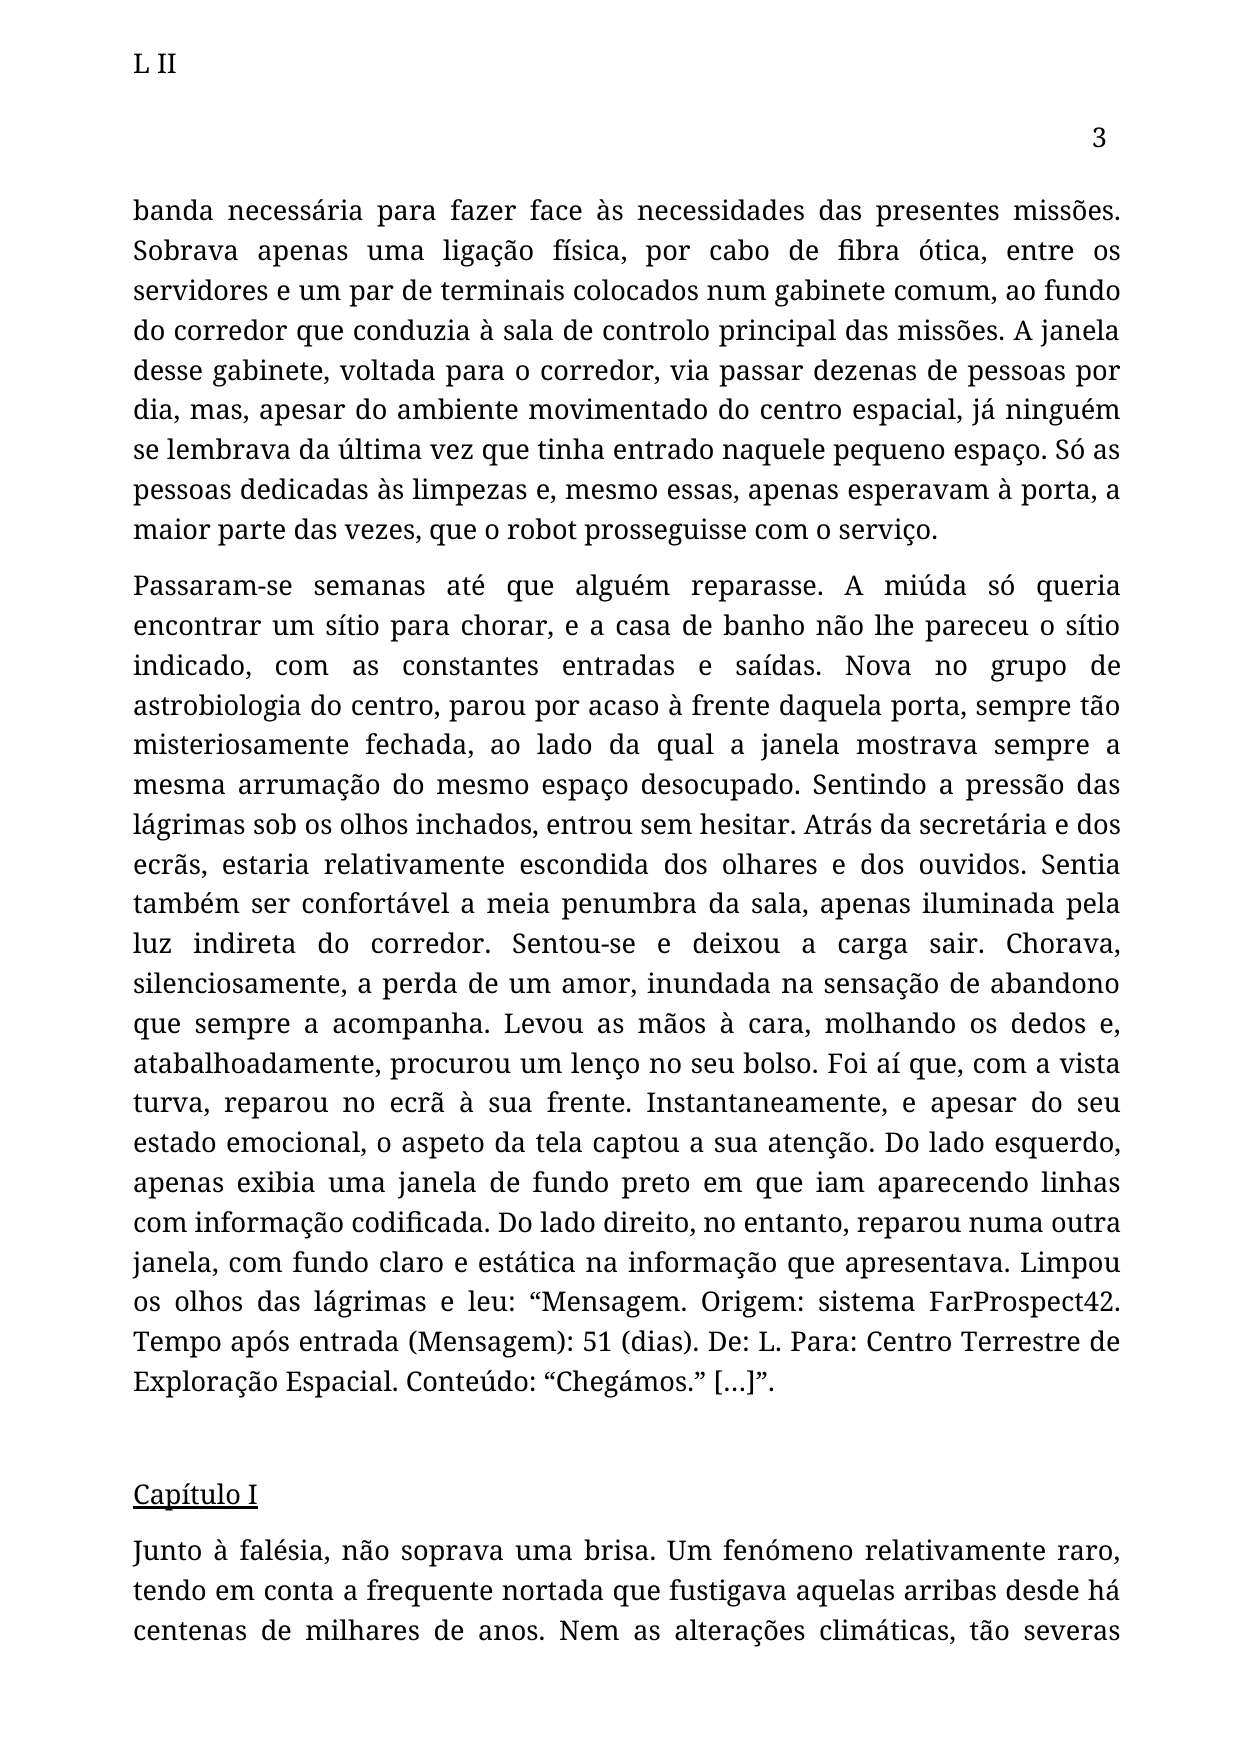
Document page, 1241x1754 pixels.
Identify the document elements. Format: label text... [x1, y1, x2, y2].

text Passaram-se semanas até que alguém reparasse. A miúda só queria encontrar um sítio para chorar, e a casa de banho não lhe pareceu o sítio indicado, com as constantes entradas e saídas. Nova no grupo de astrobiologia do centro, parou por acaso à frente daquela porta, sempre tão misteriosamente fechada, ao lado da qual a janela mostrava sempre a mesma arrumação do mesmo espaço desocupado. Sentindo a pressão das lágrimas sob os olhos inchados, entrou sem hesitar. Atrás da secretária e dos ecrãs, estaria relativamente escondida dos olhares e dos ouvidos. Sentia também ser confortável a meia penumbra da sala, apenas iluminada pela luz indireta do corredor. Sentou-se e deixou a carga sair. Chorava, silenciosamente, a perda de um amor, inundada na sensação de abandono que sempre a acompanha. Levou as mãos à cara, molhando os dedos e, atabalhoadamente, procurou um lenço no seu bolso. Foi aí que, com a vista turva, reparou no ecrã à sua frente. Instantaneamente, e apesar do seu estado emocional, o aspeto da tela captou a sua atenção. Do lado esquerdo, apenas exibia uma janela de fundo preto em que iam aparecendo linhas com informação codificada. Do lado direito, no entanto, reparou numa outra janela, com fundo claro e estática na informação que apresentava. Limpou os olhos das lágrimas e leu: “Mensagem. Origem: sistema FarProspect42. Tempo após entrada (Mensagem): 51 (dias). De: L. Para: Centro Terrestre de Exploração Espacial. Conteúdo: “Chegámos.” […]”. [133, 567, 1122, 1399]
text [133, 192, 1122, 547]
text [133, 1532, 1122, 1648]
text Capítulo I [133, 1475, 1122, 1512]
